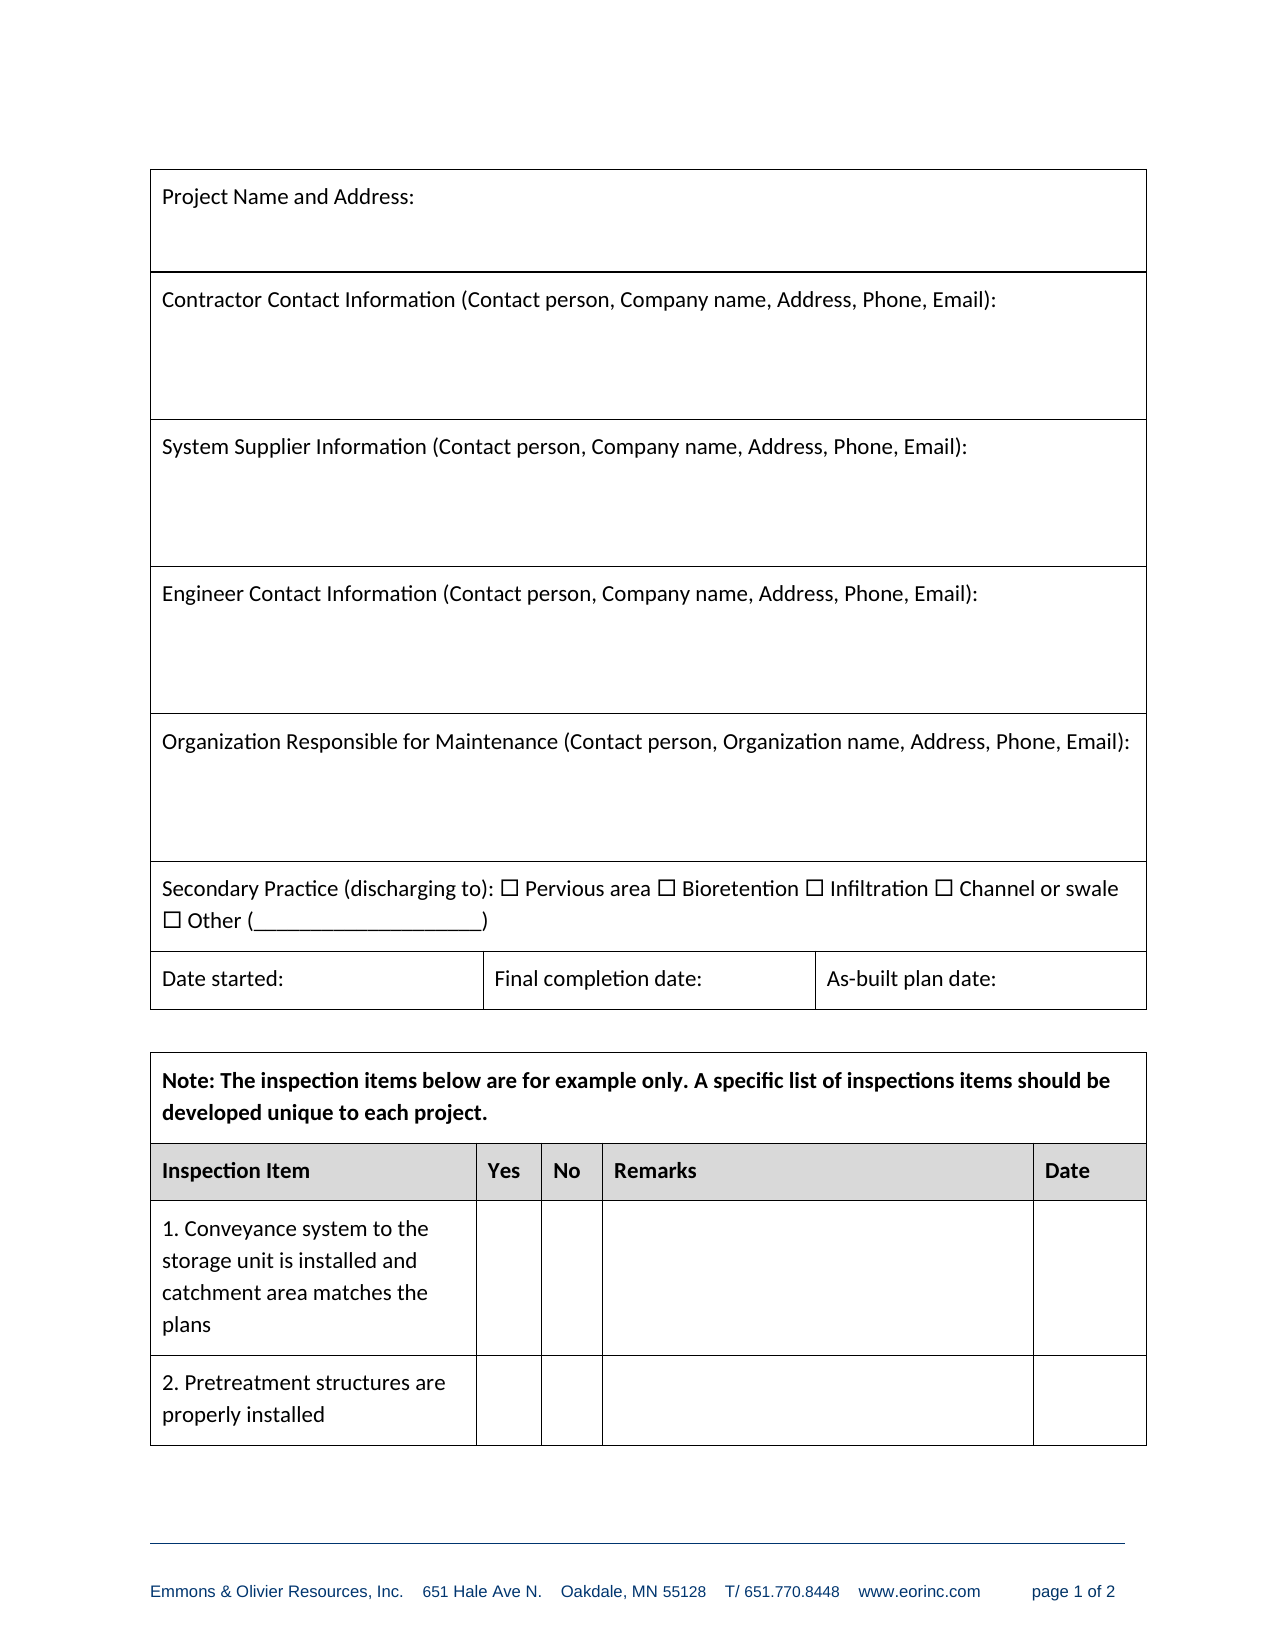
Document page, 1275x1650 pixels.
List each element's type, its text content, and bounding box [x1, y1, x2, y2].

table_cell 1. Conveyance system to the storage unit is installed and catchment area matches the plans [151, 1201, 476, 1355]
table_cell System Supplier Information (Contact person, Company name, Address, Phone, Email): [151, 420, 1146, 566]
table_cell Secondary Practice (discharging to): Pervious area Bioretention Infiltration Channel or swale Other (____________________) [151, 862, 1146, 951]
table_cell [477, 1356, 541, 1445]
table_cell Yes [477, 1144, 541, 1200]
table_cell Contractor Contact Information (Contact person, Company name, Address, Phone, Email): [151, 273, 1146, 419]
table_cell [603, 1356, 1033, 1445]
table_header Note: The inspection items below are for example only. A specific list of inspections items should be developed unique to each project. [151, 1053, 1146, 1142]
table_cell [542, 1201, 602, 1355]
table_cell Inspection Item [151, 1144, 476, 1200]
table_cell Engineer Contact Information (Contact person, Company name, Address, Phone, Email): [151, 567, 1146, 713]
table_cell Remarks [603, 1144, 1033, 1200]
table_cell [1034, 1356, 1146, 1445]
table_cell [542, 1356, 602, 1445]
table_header Project Name and Address: [151, 170, 1146, 271]
table_cell As-built plan date: [816, 952, 1146, 1008]
table_cell 2. Pretreatment structures are properly installed [151, 1356, 476, 1445]
table_cell No [542, 1144, 602, 1200]
table_cell Organization Responsible for Maintenance (Contact person, Organization name, Address, Phone, Email): [151, 714, 1146, 861]
table_cell Date started: [151, 952, 483, 1008]
table_cell [477, 1201, 541, 1355]
table_cell [603, 1201, 1033, 1355]
table_cell Final completion date: [484, 952, 815, 1008]
table_cell Date [1034, 1144, 1146, 1200]
table_cell [1034, 1201, 1146, 1355]
